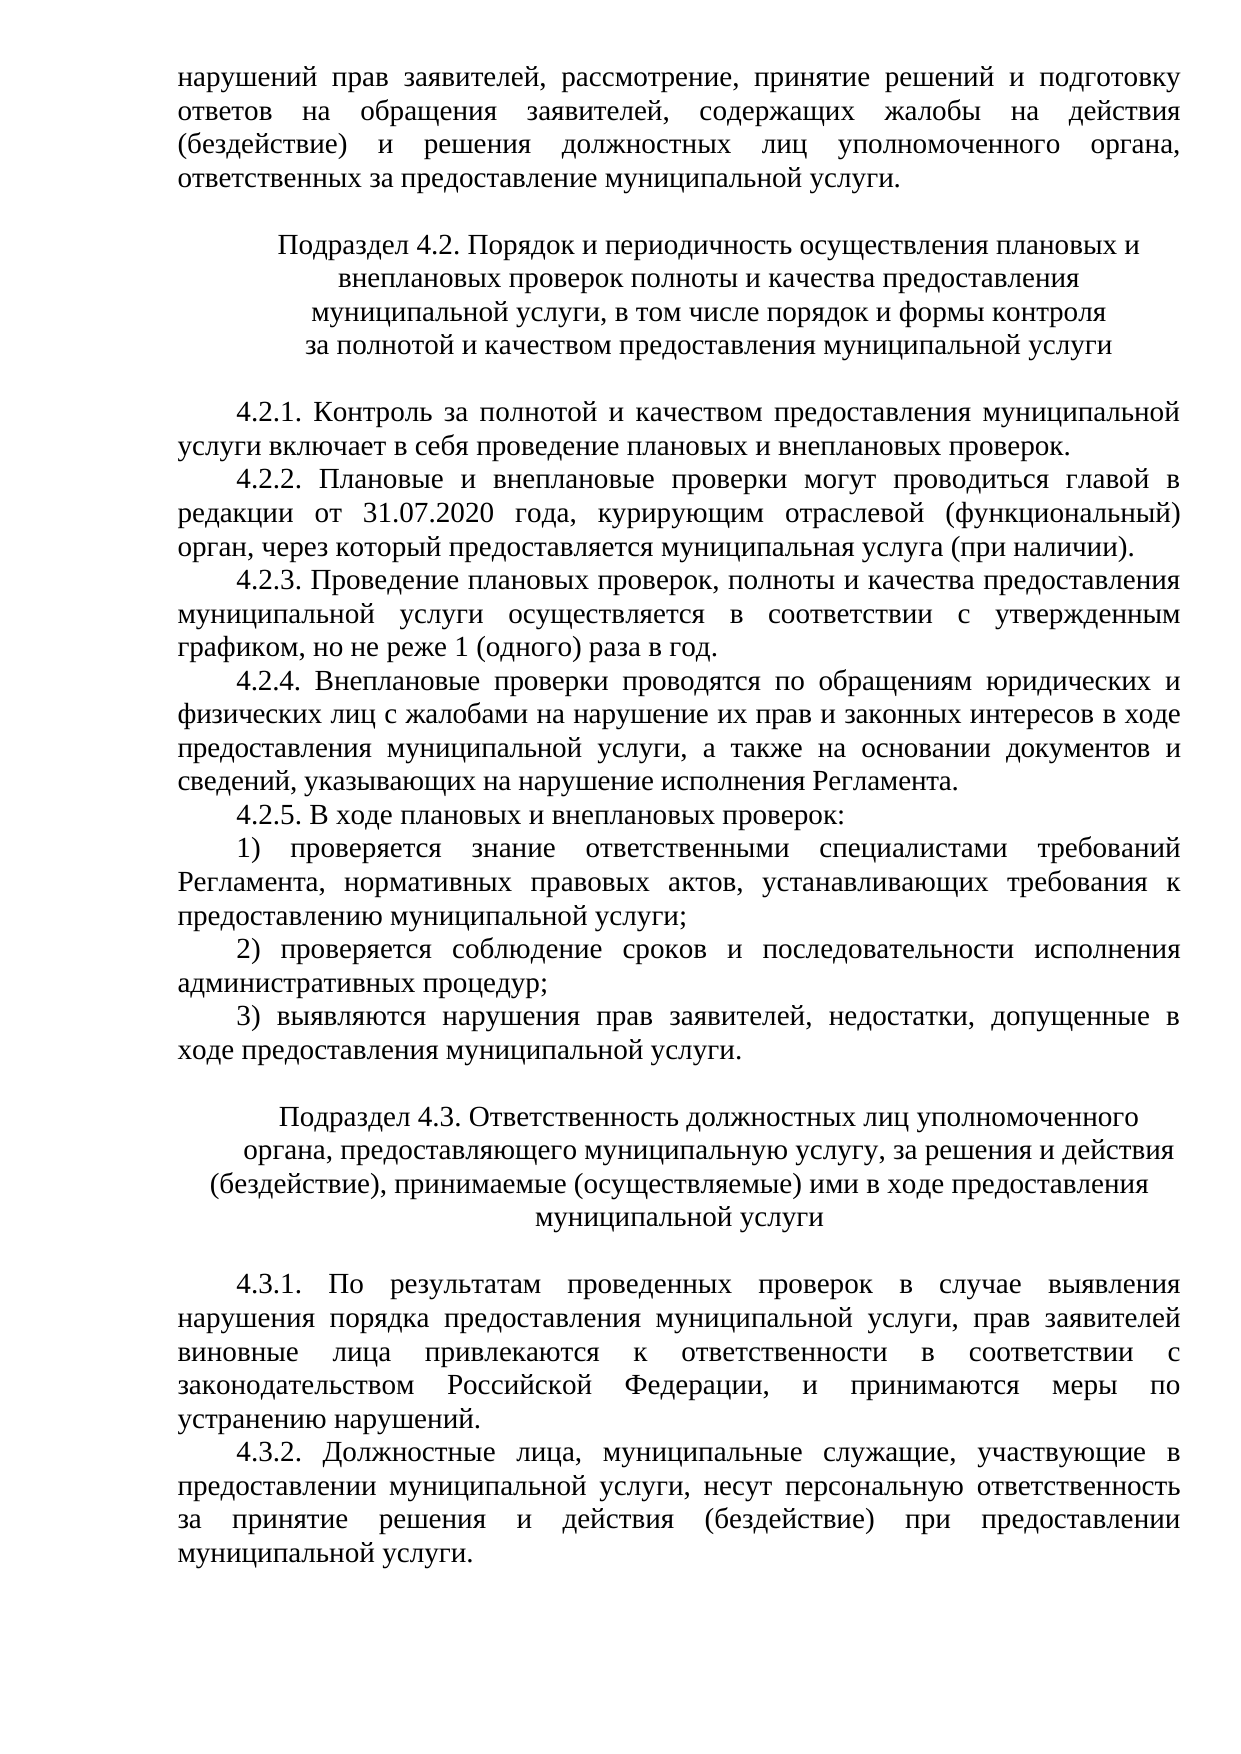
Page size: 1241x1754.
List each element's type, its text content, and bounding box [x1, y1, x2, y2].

text за полнотой и качеством предоставления муниципальной услуги [177, 327, 1181, 361]
text 4.2.2. Плановые и внеплановые проверки могут проводиться главой в редакции от 31.07.2020 года, курирующим отраслевой (функциональный) орган, через который предоставляется муниципальная услуга (при наличии). [177, 462, 1181, 562]
text органа, предоставляющего муниципальную услугу, за решения и действия (бездействие), принимаемые (осуществляемые) ими в ходе предоставления муниципальной услуги [177, 1132, 1181, 1233]
text 3) выявляются нарушения прав заявителей, недостатки, допущенные в ходе предоставления муниципальной услуги. [177, 998, 1181, 1065]
text 4.2.3. Проведение плановых проверок, полноты и качества предоставления муниципальной услуги осуществляется в соответствии с утвержденным графиком, но не реже 1 (одного) раза в год. [177, 562, 1181, 663]
text 4.2.4. Внеплановые проверки проводятся по обращениям юридических и физических лиц с жалобами на нарушение их прав и законных интересов в ходе предоставления муниципальной услуги, а также на основании документов и сведений, указывающих на нарушение исполнения Регламента. [177, 663, 1181, 797]
text 1) проверяется знание ответственными специалистами требований Регламента, нормативных правовых актов, устанавливающих требования к предоставлению муниципальной услуги; [177, 831, 1181, 931]
text Подраздел 4.2. Порядок и периодичность осуществления плановых и [177, 227, 1181, 260]
text 4.2.5. В ходе плановых и внеплановых проверок: [177, 797, 1181, 831]
text 4.3.1. По результатам проведенных проверок в случае выявления нарушения порядка предоставления муниципальной услуги, прав заявителей виновные лица привлекаются к ответственности в соответствии с законодательством Российской Федерации, и принимаются меры по устранению нарушений. [177, 1267, 1181, 1434]
text внеплановых проверок полноты и качества предоставления [177, 260, 1181, 294]
text Подраздел 4.3. Ответственность должностных лиц уполномоченного [177, 1099, 1181, 1132]
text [177, 59, 1181, 193]
text 4.2.1. Контроль за полнотой и качеством предоставления муниципальной услуги включает в себя проведение плановых и внеплановых проверок. [177, 394, 1181, 462]
text муниципальной услуги, в том числе порядок и формы контроля [177, 294, 1181, 327]
text 2) проверяется соблюдение сроков и последовательности исполнения административных процедур; [177, 931, 1181, 998]
text 4.3.2. Должностные лица, муниципальные служащие, участвующие в предоставлении муниципальной услуги, несут персональную ответственность за принятие решения и действия (бездействие) при предоставлении муниципальной услуги. [177, 1434, 1181, 1568]
